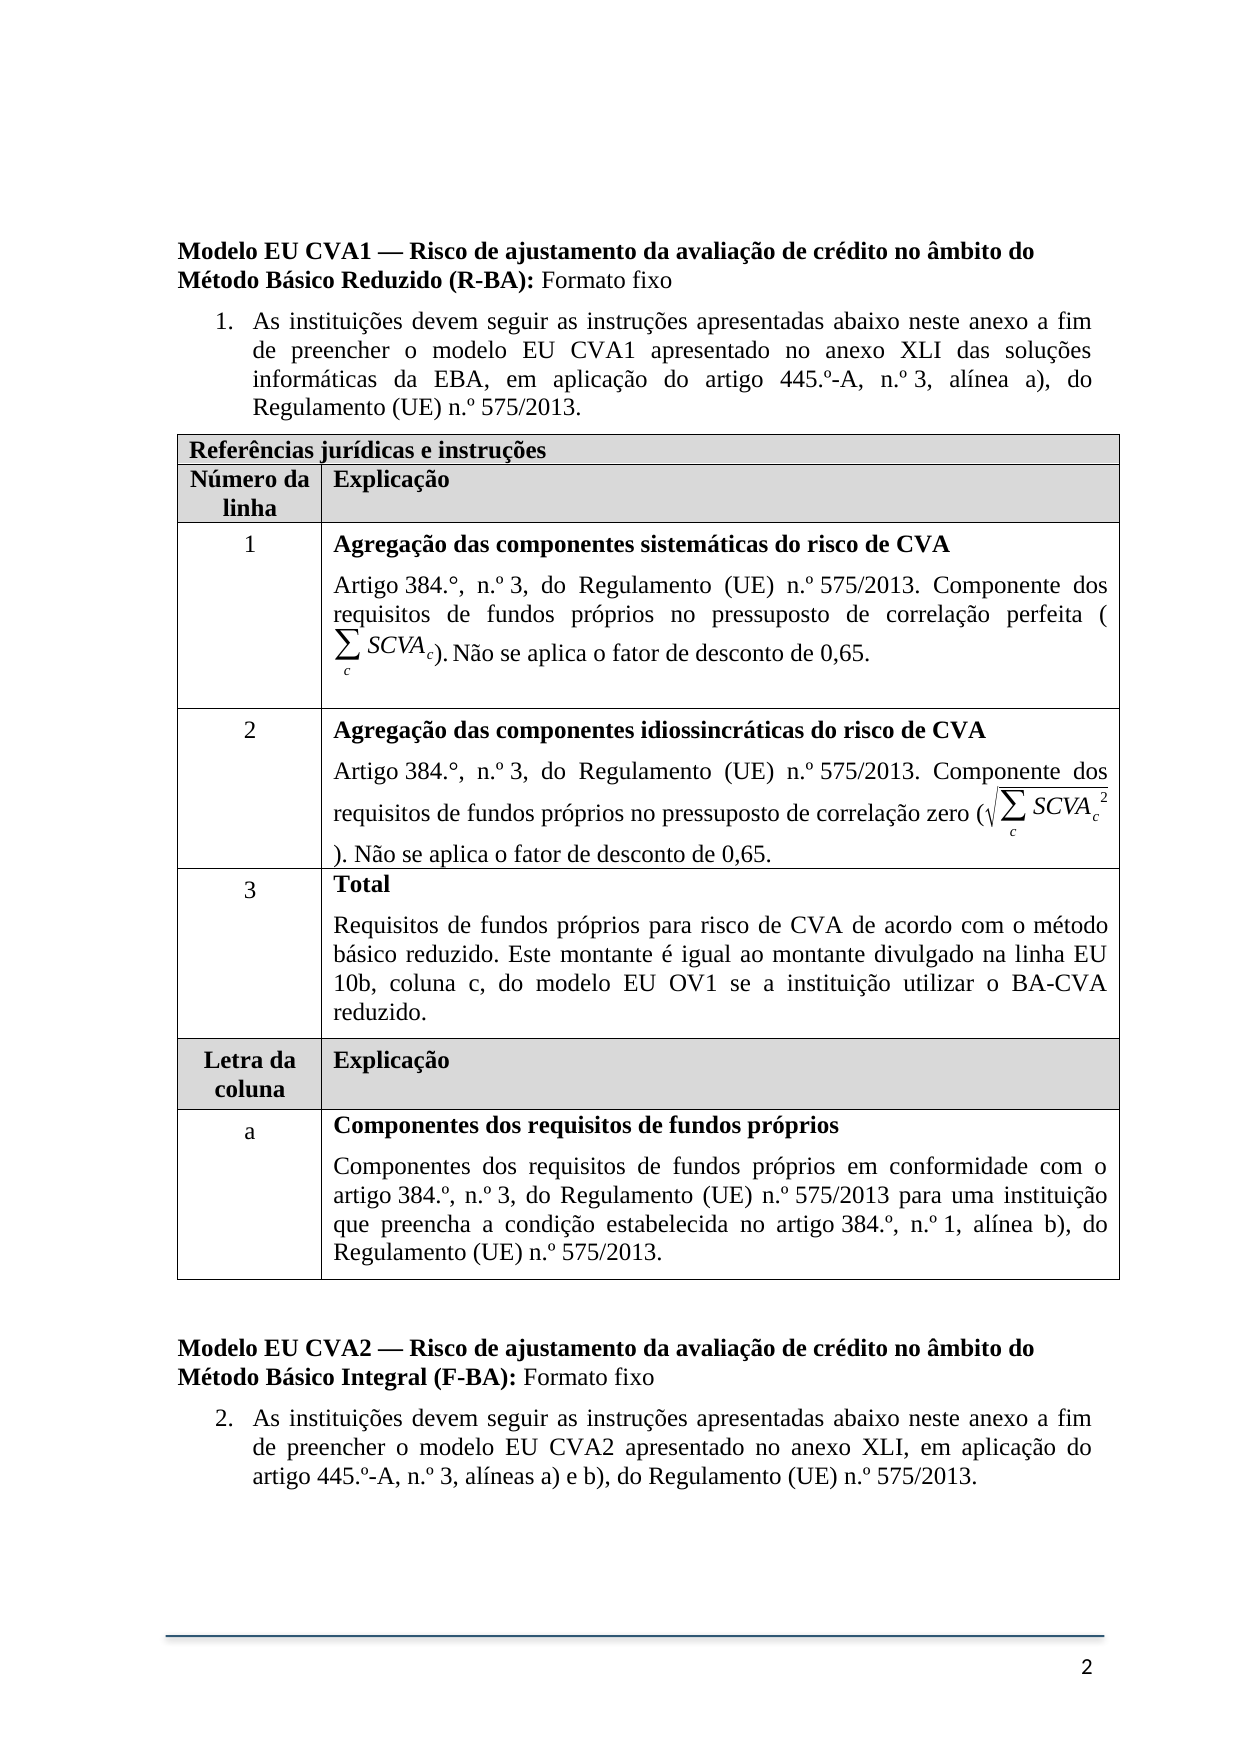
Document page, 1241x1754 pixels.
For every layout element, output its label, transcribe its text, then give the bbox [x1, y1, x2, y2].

table_cell Explicação [322, 1039, 1119, 1109]
title As instituições devem seguir as instruções apresentadas abaixo neste anexo a fim de preencher o modelo EU CVA2 apresentado no anexo XLI, em aplicação do artigo 445.º-A, n.º 3, alíneas a) e b), do Regulamento (UE) n.º 575/2013. [215, 1403, 1092, 1490]
table_cell 2 [178, 709, 321, 868]
title Modelo EU CVA2 — Risco de ajustamento da avaliação de crédito no âmbito do Método Básico Integral (F-BA): Formato fixo [177, 1333, 1092, 1391]
table_cell 3 [178, 869, 321, 1038]
table_cell Letra da coluna [178, 1039, 321, 1109]
table_cell Total Requisitos de fundos próprios para risco de CVA de acordo com o método básico reduzido. Este montante é igual ao montante divulgado na linha EU 10b, coluna c, do modelo EU OV1 se a instituição utilizar o BA-CVA reduzido. [322, 869, 1119, 1038]
table_cell Explicação [322, 465, 1119, 522]
title As instituições devem seguir as instruções apresentadas abaixo neste anexo a fim de preencher o modelo EU CVA1 apresentado no anexo XLI das soluções informáticas da EBA, em aplicação do artigo 445.º-A, n.º 3, alínea a), do Regulamento (UE) n.º 575/2013. [215, 306, 1092, 421]
table_header Referências jurídicas e instruções [178, 435, 1119, 463]
table_cell 1 [178, 523, 321, 708]
table_cell Agregação das componentes idiossincráticas do risco de CVA Artigo 384.°, n.º 3, do Regulamento (UE) n.º 575/2013. Componente dos requisitos de fundos próprios no pressuposto de correlação zero (). Não se aplica o fator de desconto de 0,65. [322, 709, 1119, 868]
table_cell Componentes dos requisitos de fundos próprios Componentes dos requisitos de fundos próprios em conformidade com o artigo 384.º, n.º 3, do Regulamento (UE) n.º 575/2013 para uma instituição que preencha a condição estabelecida no artigo 384.º, n.º 1, alínea b), do Regulamento (UE) n.º 575/2013. [322, 1110, 1119, 1279]
table_cell Número da linha [178, 465, 321, 522]
title Modelo EU CVA1 — Risco de ajustamento da avaliação de crédito no âmbito do Método Básico Reduzido (R-BA): Formato fixo [177, 236, 1092, 294]
table_cell Agregação das componentes sistemáticas do risco de CVA Artigo 384.°, n.º 3, do Regulamento (UE) n.º 575/2013. Componente dos requisitos de fundos próprios no pressuposto de correlação perfeita (). Não se aplica o fator de desconto de 0,65. [322, 523, 1119, 708]
table_cell a [178, 1110, 321, 1279]
